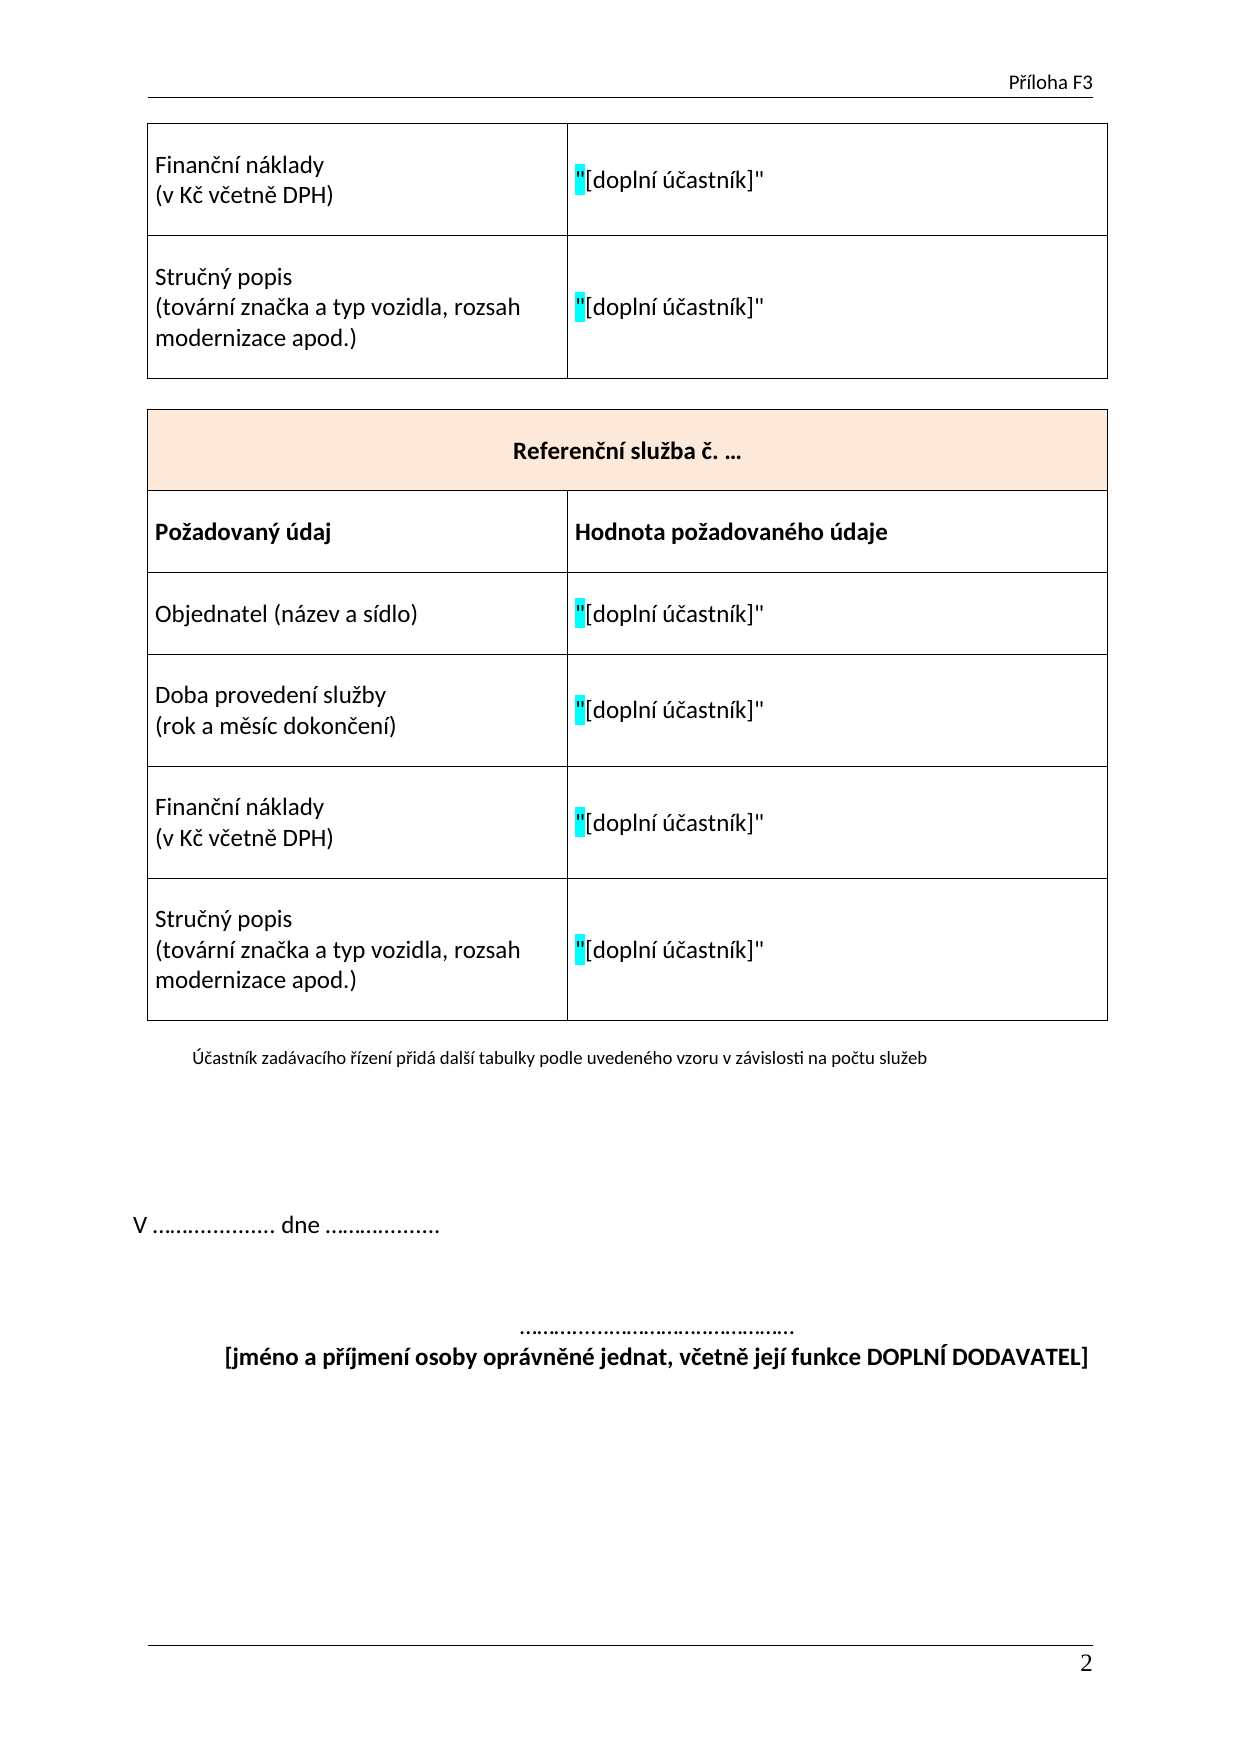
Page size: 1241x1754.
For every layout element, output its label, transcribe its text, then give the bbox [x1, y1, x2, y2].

table_cell [568, 767, 1107, 878]
table_cell [568, 879, 1107, 1020]
table_cell Hodnota požadovaného údaje [568, 491, 1107, 572]
text V …….............. dne ……….......... [133, 1210, 1122, 1240]
table_cell Požadovaný údaj [148, 491, 567, 572]
text ………......……………..…………… [221, 1310, 1093, 1341]
table_cell Finanční náklady (v Kč včetně DPH) [148, 767, 567, 878]
table_cell [568, 573, 1107, 653]
table_cell Objednatel (název a sídlo) [148, 573, 567, 653]
table_cell Stručný popis (tovární značka a typ vozidla, rozsah modernizace apod.) [148, 879, 567, 1020]
text [jméno a příjmení osoby oprávněné jednat, včetně její funkce DOPLNÍ DODAVATEL] [221, 1341, 1093, 1371]
table_cell Stručný popis (tovární značka a typ vozidla, rozsah modernizace apod.) [148, 236, 567, 378]
list Účastník zadávacího řízení přidá další tabulky podle uvedeného vzoru v závislosti na počtu služeb [192, 1046, 1122, 1069]
table_header Referenční služba č. … [148, 410, 1107, 490]
table_cell [568, 236, 1107, 378]
table_cell Doba provedení služby (rok a měsíc dokončení) [148, 655, 567, 766]
table_cell [568, 124, 1107, 235]
table_cell Finanční náklady (v Kč včetně DPH) [148, 124, 567, 235]
table_cell [568, 655, 1107, 766]
